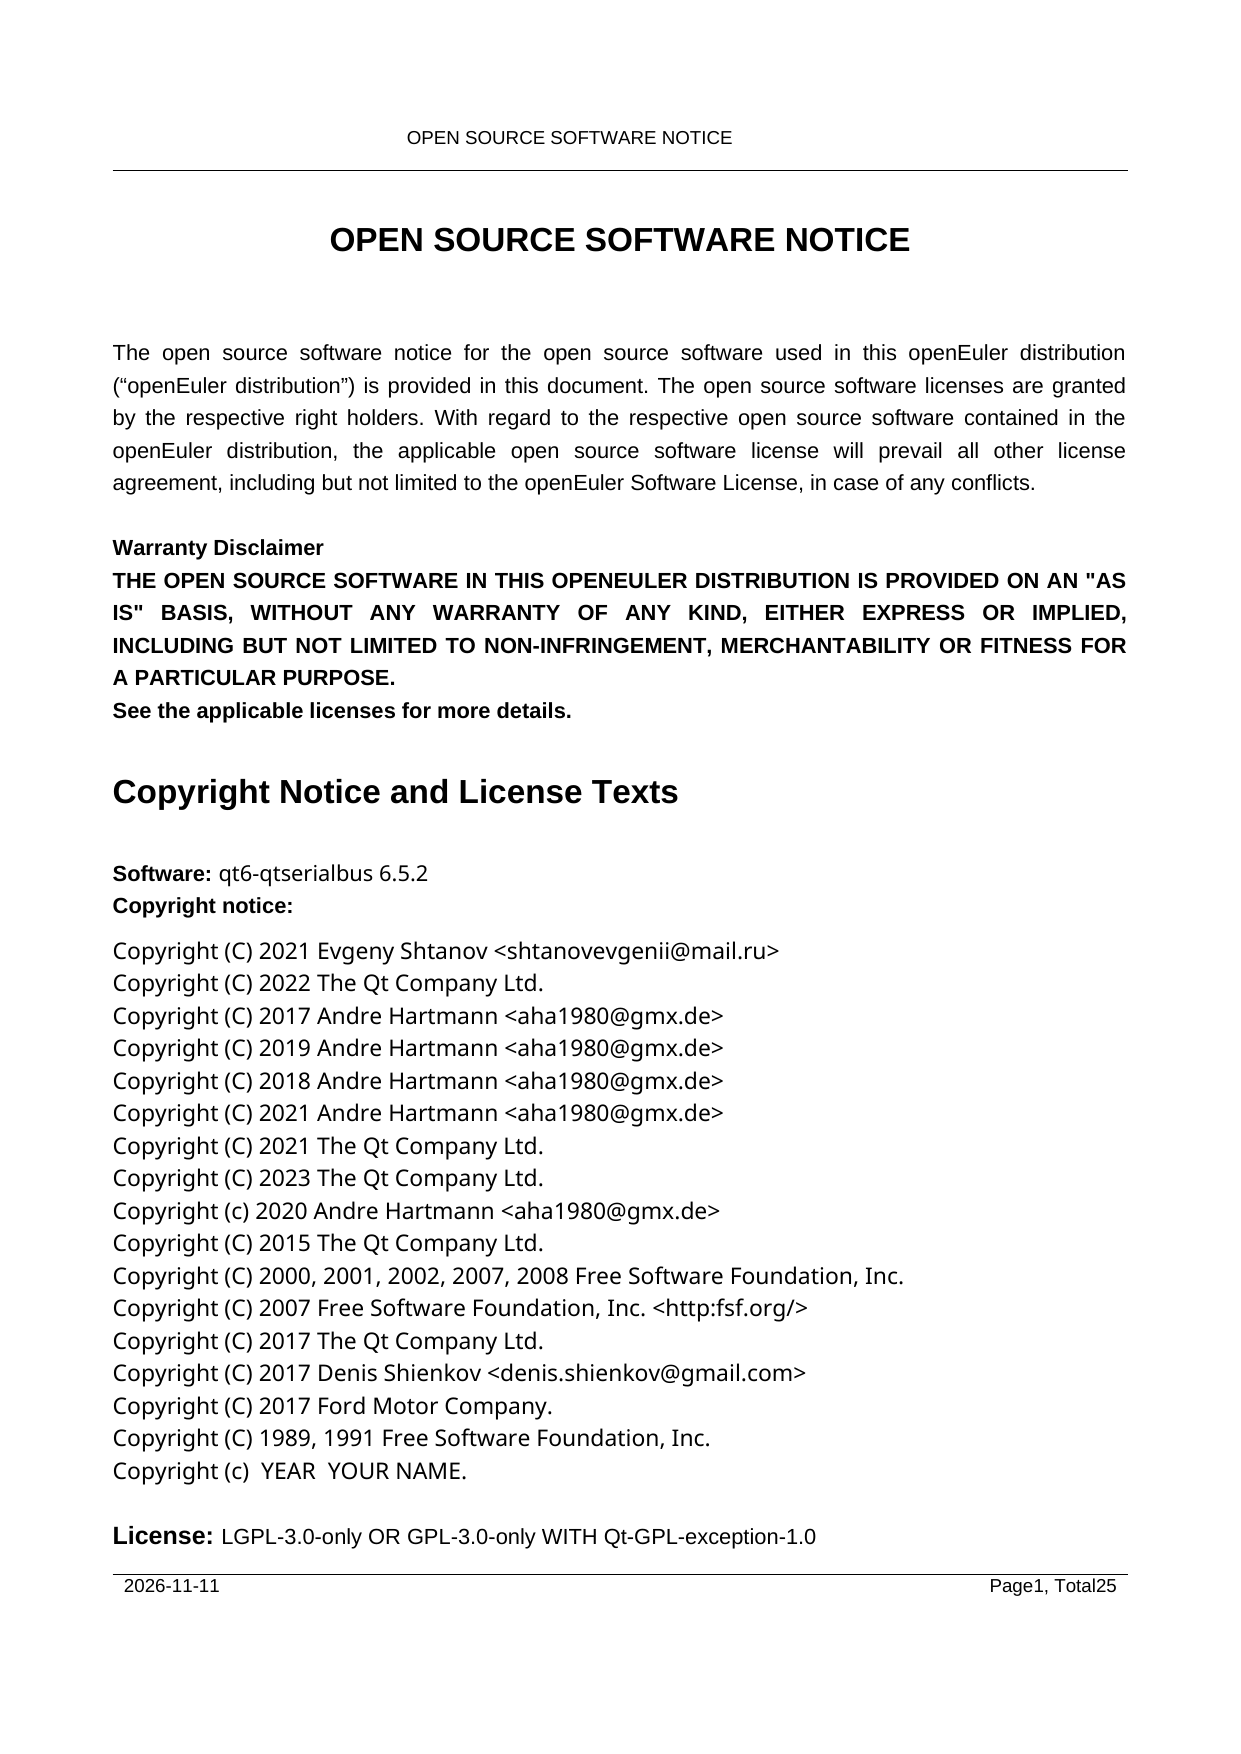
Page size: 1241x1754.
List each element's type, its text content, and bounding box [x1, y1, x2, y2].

text Copyright Notice and License Texts [112, 759, 1128, 824]
text THE OPEN SOURCE SOFTWARE IN THIS OPENEULER DISTRIBUTION IS PROVIDED ON AN "AS IS" BASIS, WITHOUT ANY WARRANTY OF ANY KIND, EITHER EXPRESS OR IMPLIED, INCLUDING BUT NOT LIMITED TO NON-INFRINGEMENT, MERCHANTABILITY OR FITNESS FOR A PARTICULAR PURPOSE. See the applicable licenses for more details. [112, 564, 1128, 726]
text Warranty Disclaimer [112, 531, 1128, 564]
text OPEN SOURCE SOFTWARE NOTICE [112, 206, 1128, 271]
text Copyright (C) 2021 Evgeny Shtanov <shtanovevgenii@mail.ru> Copyright (C) 2022 The Qt Company Ltd. Copyright (C) 2017 Andre Hartmann <aha1980@gmx.de> Copyright (C) 2019 Andre Hartmann <aha1980@gmx.de> Copyright (C) 2018 Andre Hartmann <aha1980@gmx.de> Copyright (C) 2021 Andre Hartmann <aha1980@gmx.de> Copyright (C) 2021 The Qt Company Ltd. Copyright (C) 2023 The Qt Company Ltd. Copyright (c) 2020 Andre Hartmann <aha1980@gmx.de> Copyright (C) 2015 The Qt Company Ltd. Copyright (C) 2000, 2001, 2002, 2007, 2008 Free Software Foundation, Inc. Copyright (C) 2007 Free Software Foundation, Inc. <http:fsf.org/> Copyright (C) 2017 The Qt Company Ltd. Copyright (C) 2017 Denis Shienkov <denis.shienkov@gmail.com> Copyright (C) 2017 Ford Motor Company. Copyright (C) 1989, 1991 Free Software Foundation, Inc. Copyright (c) YEAR YOUR NAME. [112, 934, 1128, 1519]
text License: LGPL-3.0-only OR GPL-3.0-only WITH Qt-GPL-exception-1.0 [112, 1519, 1128, 1551]
title Software: qt6-qtserialbus 6.5.2 [112, 856, 1128, 889]
text Copyright notice: [112, 889, 1128, 921]
text The open source software notice for the open source software used in this openEuler distribution (“openEuler distribution”) is provided in this document. The open source software licenses are granted by the respective right holders. With regard to the respective open source software contained in the openEuler distribution, the applicable open source software license will prevail all other license agreement, including but not limited to the openEuler Software License, in case of any conflicts. [112, 336, 1128, 499]
